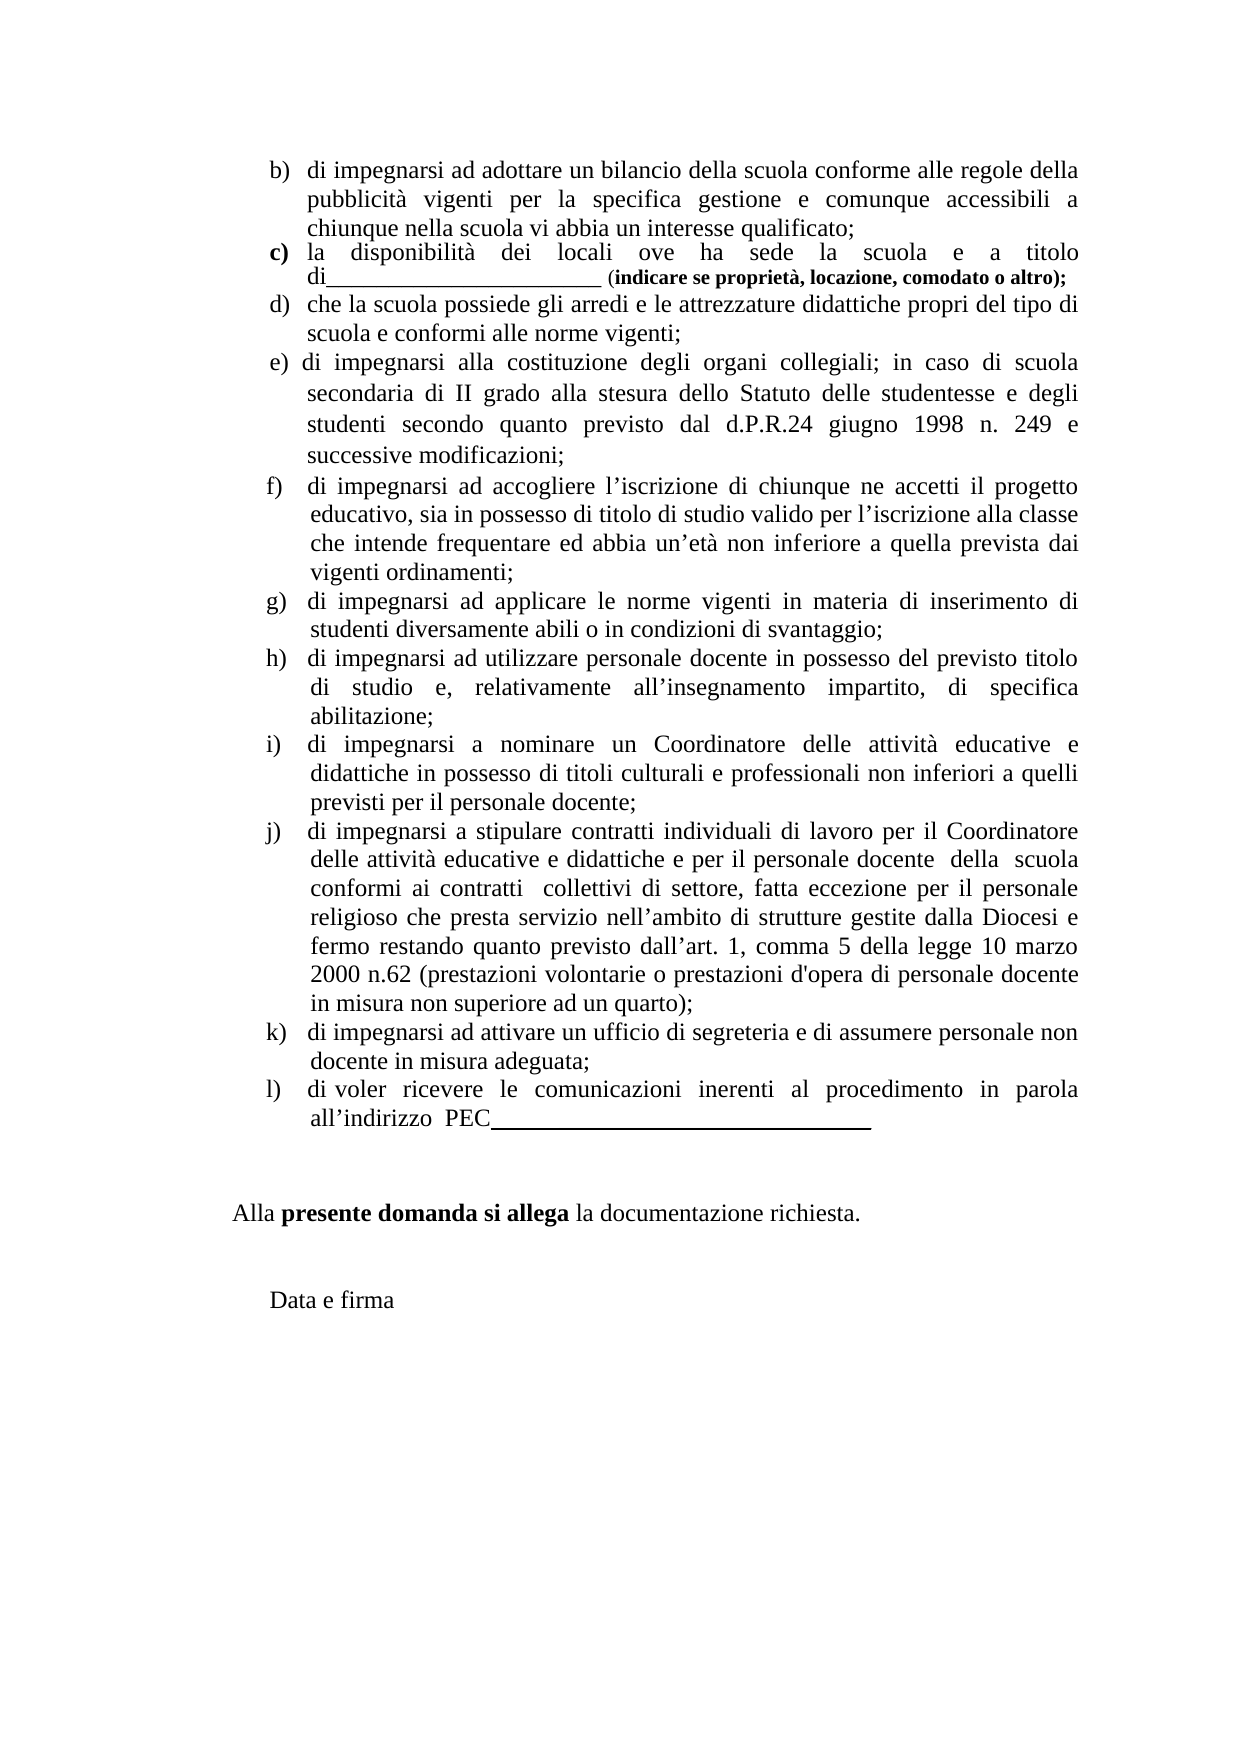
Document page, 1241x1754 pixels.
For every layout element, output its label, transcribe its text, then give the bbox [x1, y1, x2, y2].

list che la scuola possiede gli arredi e le attrezzature didattiche propri del tipo di scuola e conformi alle norme vigenti; [269, 289, 1079, 346]
list di impegnarsi ad attivare un ufficio di segreteria e di assumere personale non docente in misura adeguata; [266, 1017, 1079, 1074]
list di impegnarsi a stipulare contratti individuali di lavoro per il Coordinatore delle attività educative e didattiche e per il personale docente della scuola conformi ai contratti collettivi di settore, fatta eccezione per il personale religioso che presta servizio nell’ambito di strutture gestite dalla Diocesi e fermo restando quanto previsto dall’art. 1, comma 5 della legge 10 marzo 2000 n.62 (prestazioni volontarie o prestazioni d'opera di personale docente in misura non superiore ad un quarto); [266, 816, 1079, 1017]
list di voler ricevere le comunicazioni inerenti al procedimento in parola all’indirizzo PEC _________________________ [266, 1074, 1079, 1132]
list di impegnarsi ad accogliere l’iscrizione di chiunque ne accetti il progetto educativo, sia in possesso di titolo di studio valido per l’iscrizione alla classe che intende frequentare ed abbia un’età non inferiore a quella prevista dai vigenti ordinamenti; [266, 471, 1079, 586]
list di impegnarsi a nominare un Coordinatore delle attività educative e didattiche in possesso di titoli culturali e professionali non inferiori a quelli previsti per il personale docente; [266, 729, 1079, 816]
list di impegnarsi ad applicare le norme vigenti in materia di inserimento di studenti diversamente abili o in condizioni di svantaggio; [266, 586, 1079, 643]
text Alla presente domanda si allega la documentazione richiesta. [232, 1198, 1079, 1227]
list di impegnarsi ad utilizzare personale docente in possesso del previsto titolo di studio e, relativamente all’insegnamento impartito, di specifica abilitazione; [266, 643, 1079, 729]
list la disponibilità dei locali ove ha sede la scuola e a titolo di______________________ (indicare se proprietà, locazione, comodato o altro); [269, 241, 1079, 289]
list di impegnarsi ad adottare un bilancio della scuola conforme alle regole della pubblicità vigenti per la specifica gestione e comunque accessibili a chiunque nella scuola vi abbia un interesse qualificato; [269, 155, 1079, 241]
text e) di impegnarsi alla costituzione degli organi collegiali; in caso di scuola secondaria di II grado alla stesura dello Statuto delle studentesse e degli studenti secondo quanto previsto dal d.P.R.24 giugno 1998 n. 249 e successive modificazioni; [269, 347, 1079, 468]
text Data e firma [269, 1285, 1079, 1313]
